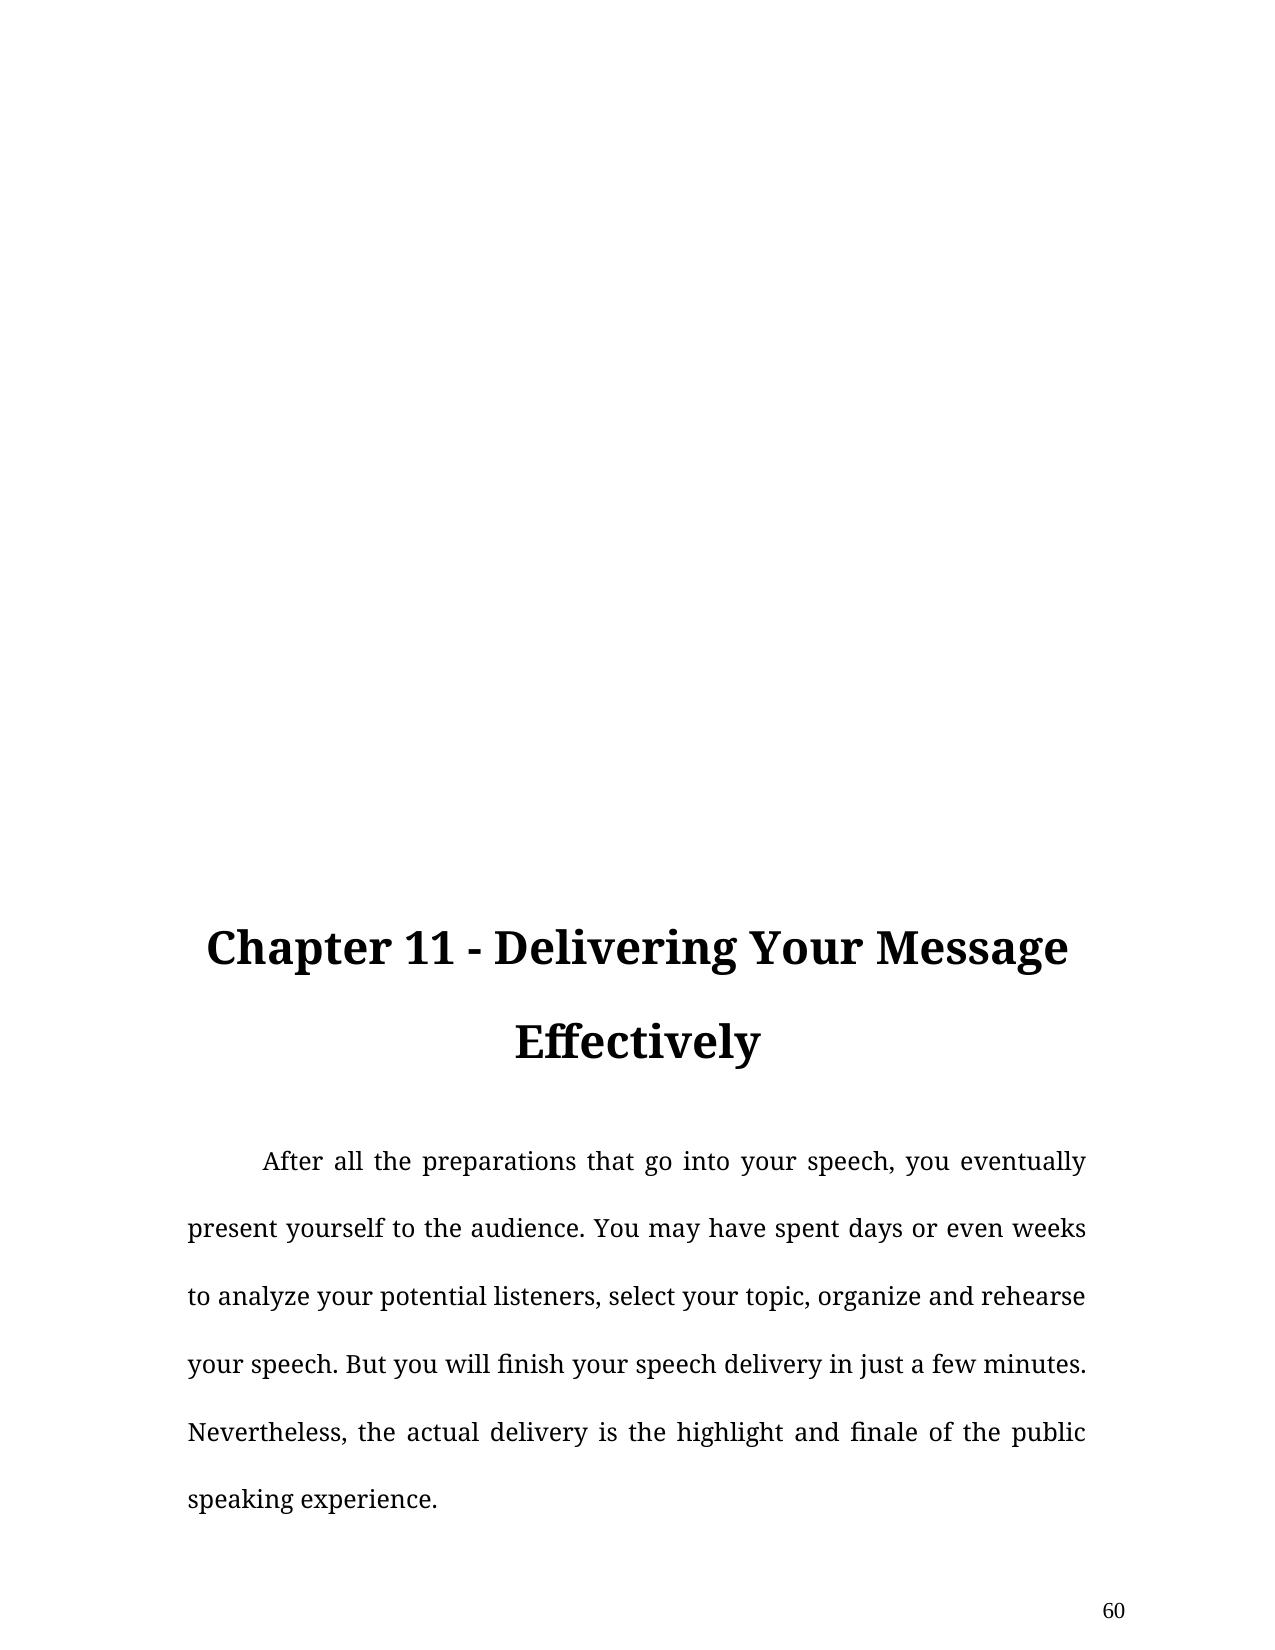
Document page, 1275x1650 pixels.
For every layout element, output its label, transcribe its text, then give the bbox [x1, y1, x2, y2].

text After all the preparations that go into your speech, you eventually present yourself to the audience. You may have spent days or even weeks to analyze your potential listeners, select your topic, organize and rehearse your speech. But you will finish your speech delivery in just a few minutes. Nevertheless, the actual delivery is the highlight and finale of the public speaking experience. [187, 1143, 1087, 1516]
text Chapter 11 - Delivering Your Message Effectively [150, 916, 1125, 1072]
